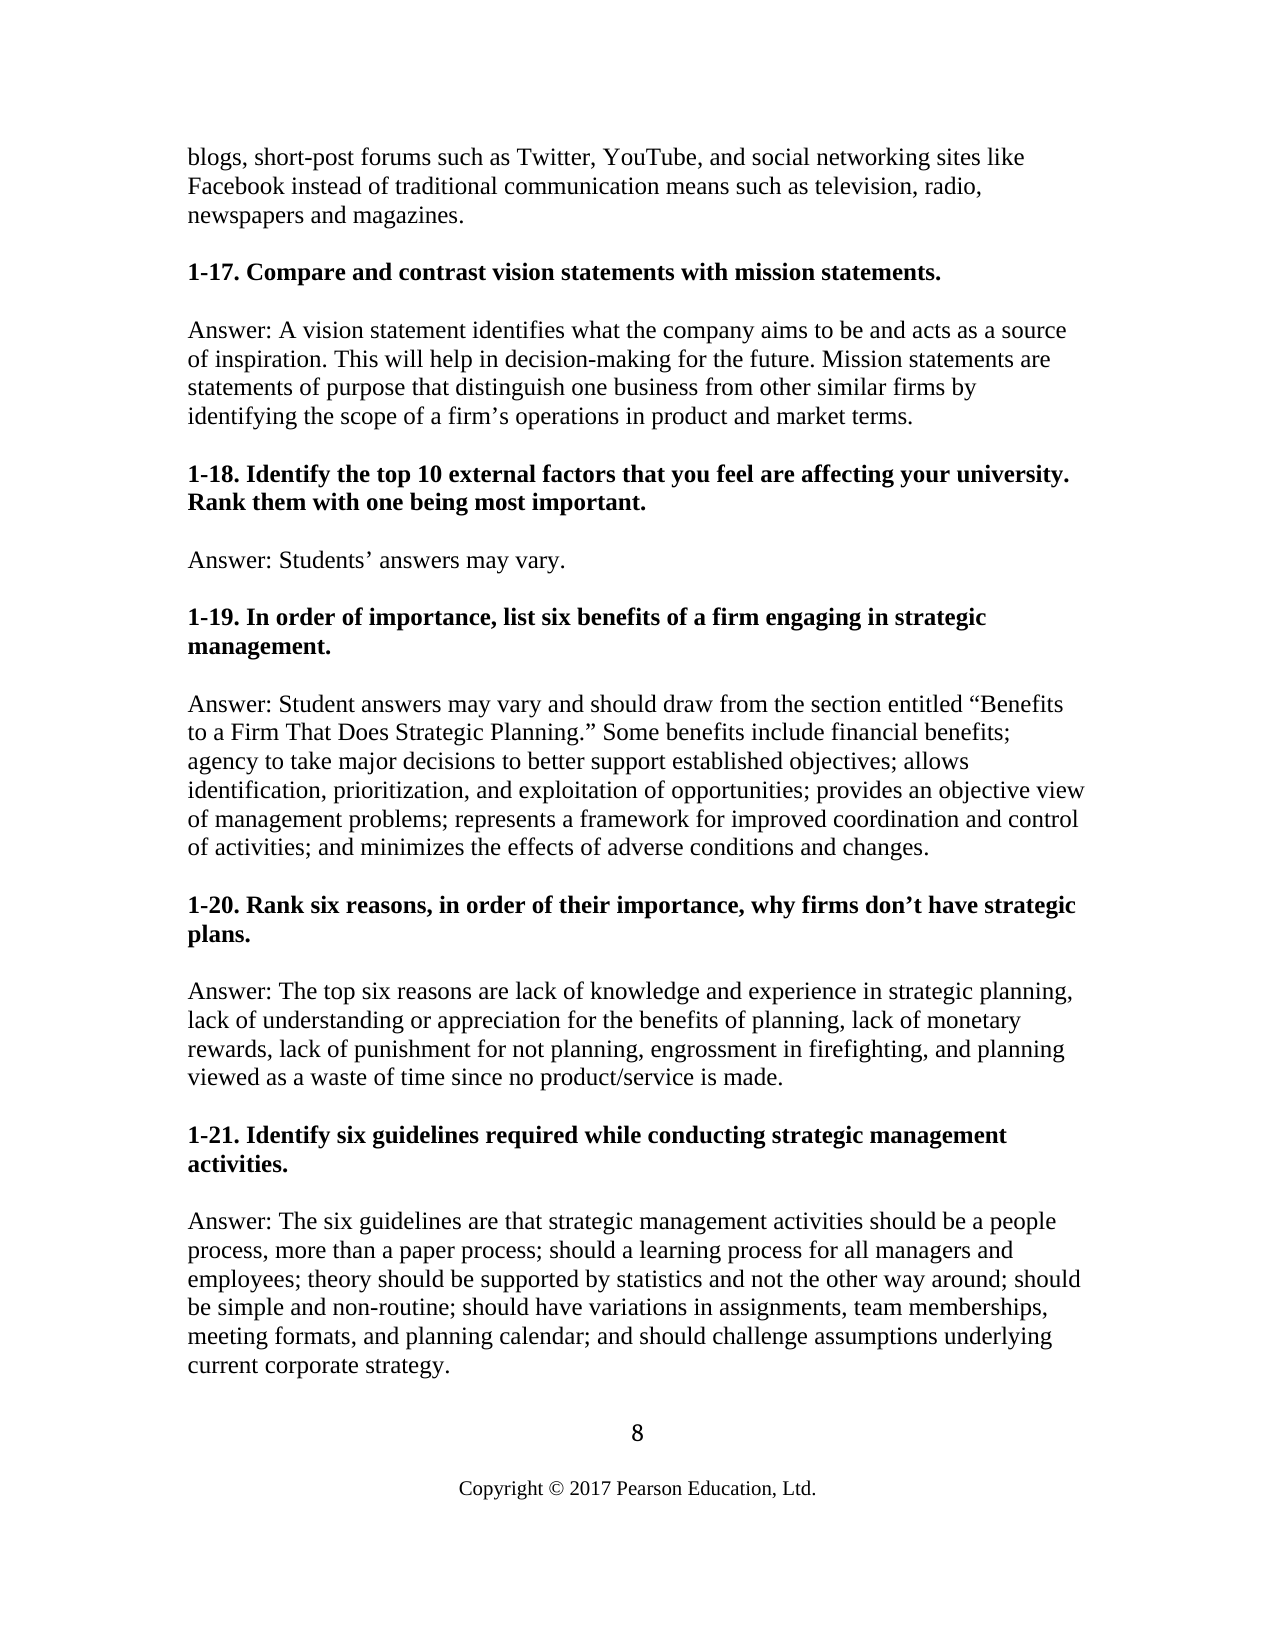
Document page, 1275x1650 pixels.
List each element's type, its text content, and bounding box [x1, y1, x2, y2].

text 1-20. Rank six reasons, in order of their importance, why firms don’t have strategic plans. [187, 890, 1087, 947]
text 1-18. Identify the top 10 external factors that you feel are affecting your university. Rank them with one being most important. [187, 459, 1087, 516]
text Answer: A vision statement identifies what the company aims to be and acts as a source of inspiration. This will help in decision-making for the future. Mission statements are statements of purpose that distinguish one business from other similar firms by identifying the scope of a firm’s operations in product and market terms. [187, 315, 1087, 430]
text Answer: The six guidelines are that strategic management activities should be a people process, more than a paper process; should a learning process for all managers and employees; theory should be supported by statistics and not the other way around; should be simple and non-routine; should have variations in assignments, team memberships, meeting formats, and planning calendar; and should challenge assumptions underlying current corporate strategy. [187, 1206, 1087, 1379]
text Answer: The top six reasons are lack of knowledge and experience in strategic planning, lack of understanding or appreciation for the benefits of planning, lack of monetary rewards, lack of punishment for not planning, engrossment in firefighting, and planning viewed as a waste of time since no product/service is made. [187, 976, 1087, 1091]
text Answer: Student answers may vary and should draw from the section entitled “Benefits to a Firm That Does Strategic Planning.” Some benefits include financial benefits; agency to take major decisions to better support established objectives; allows identification, prioritization, and exploitation of opportunities; provides an objective view of management problems; represents a framework for improved coordination and control of activities; and minimizes the effects of adverse conditions and changes. [187, 689, 1087, 861]
text 1-21. Identify six guidelines required while conducting strategic management activities. [187, 1120, 1087, 1177]
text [187, 142, 1087, 229]
text 1-19. In order of importance, list six benefits of a firm engaging in strategic management. [187, 602, 1087, 660]
text 1-17. Compare and contrast vision statements with mission statements. [187, 257, 1087, 286]
text Answer: Students’ answers may vary. [187, 545, 1087, 574]
